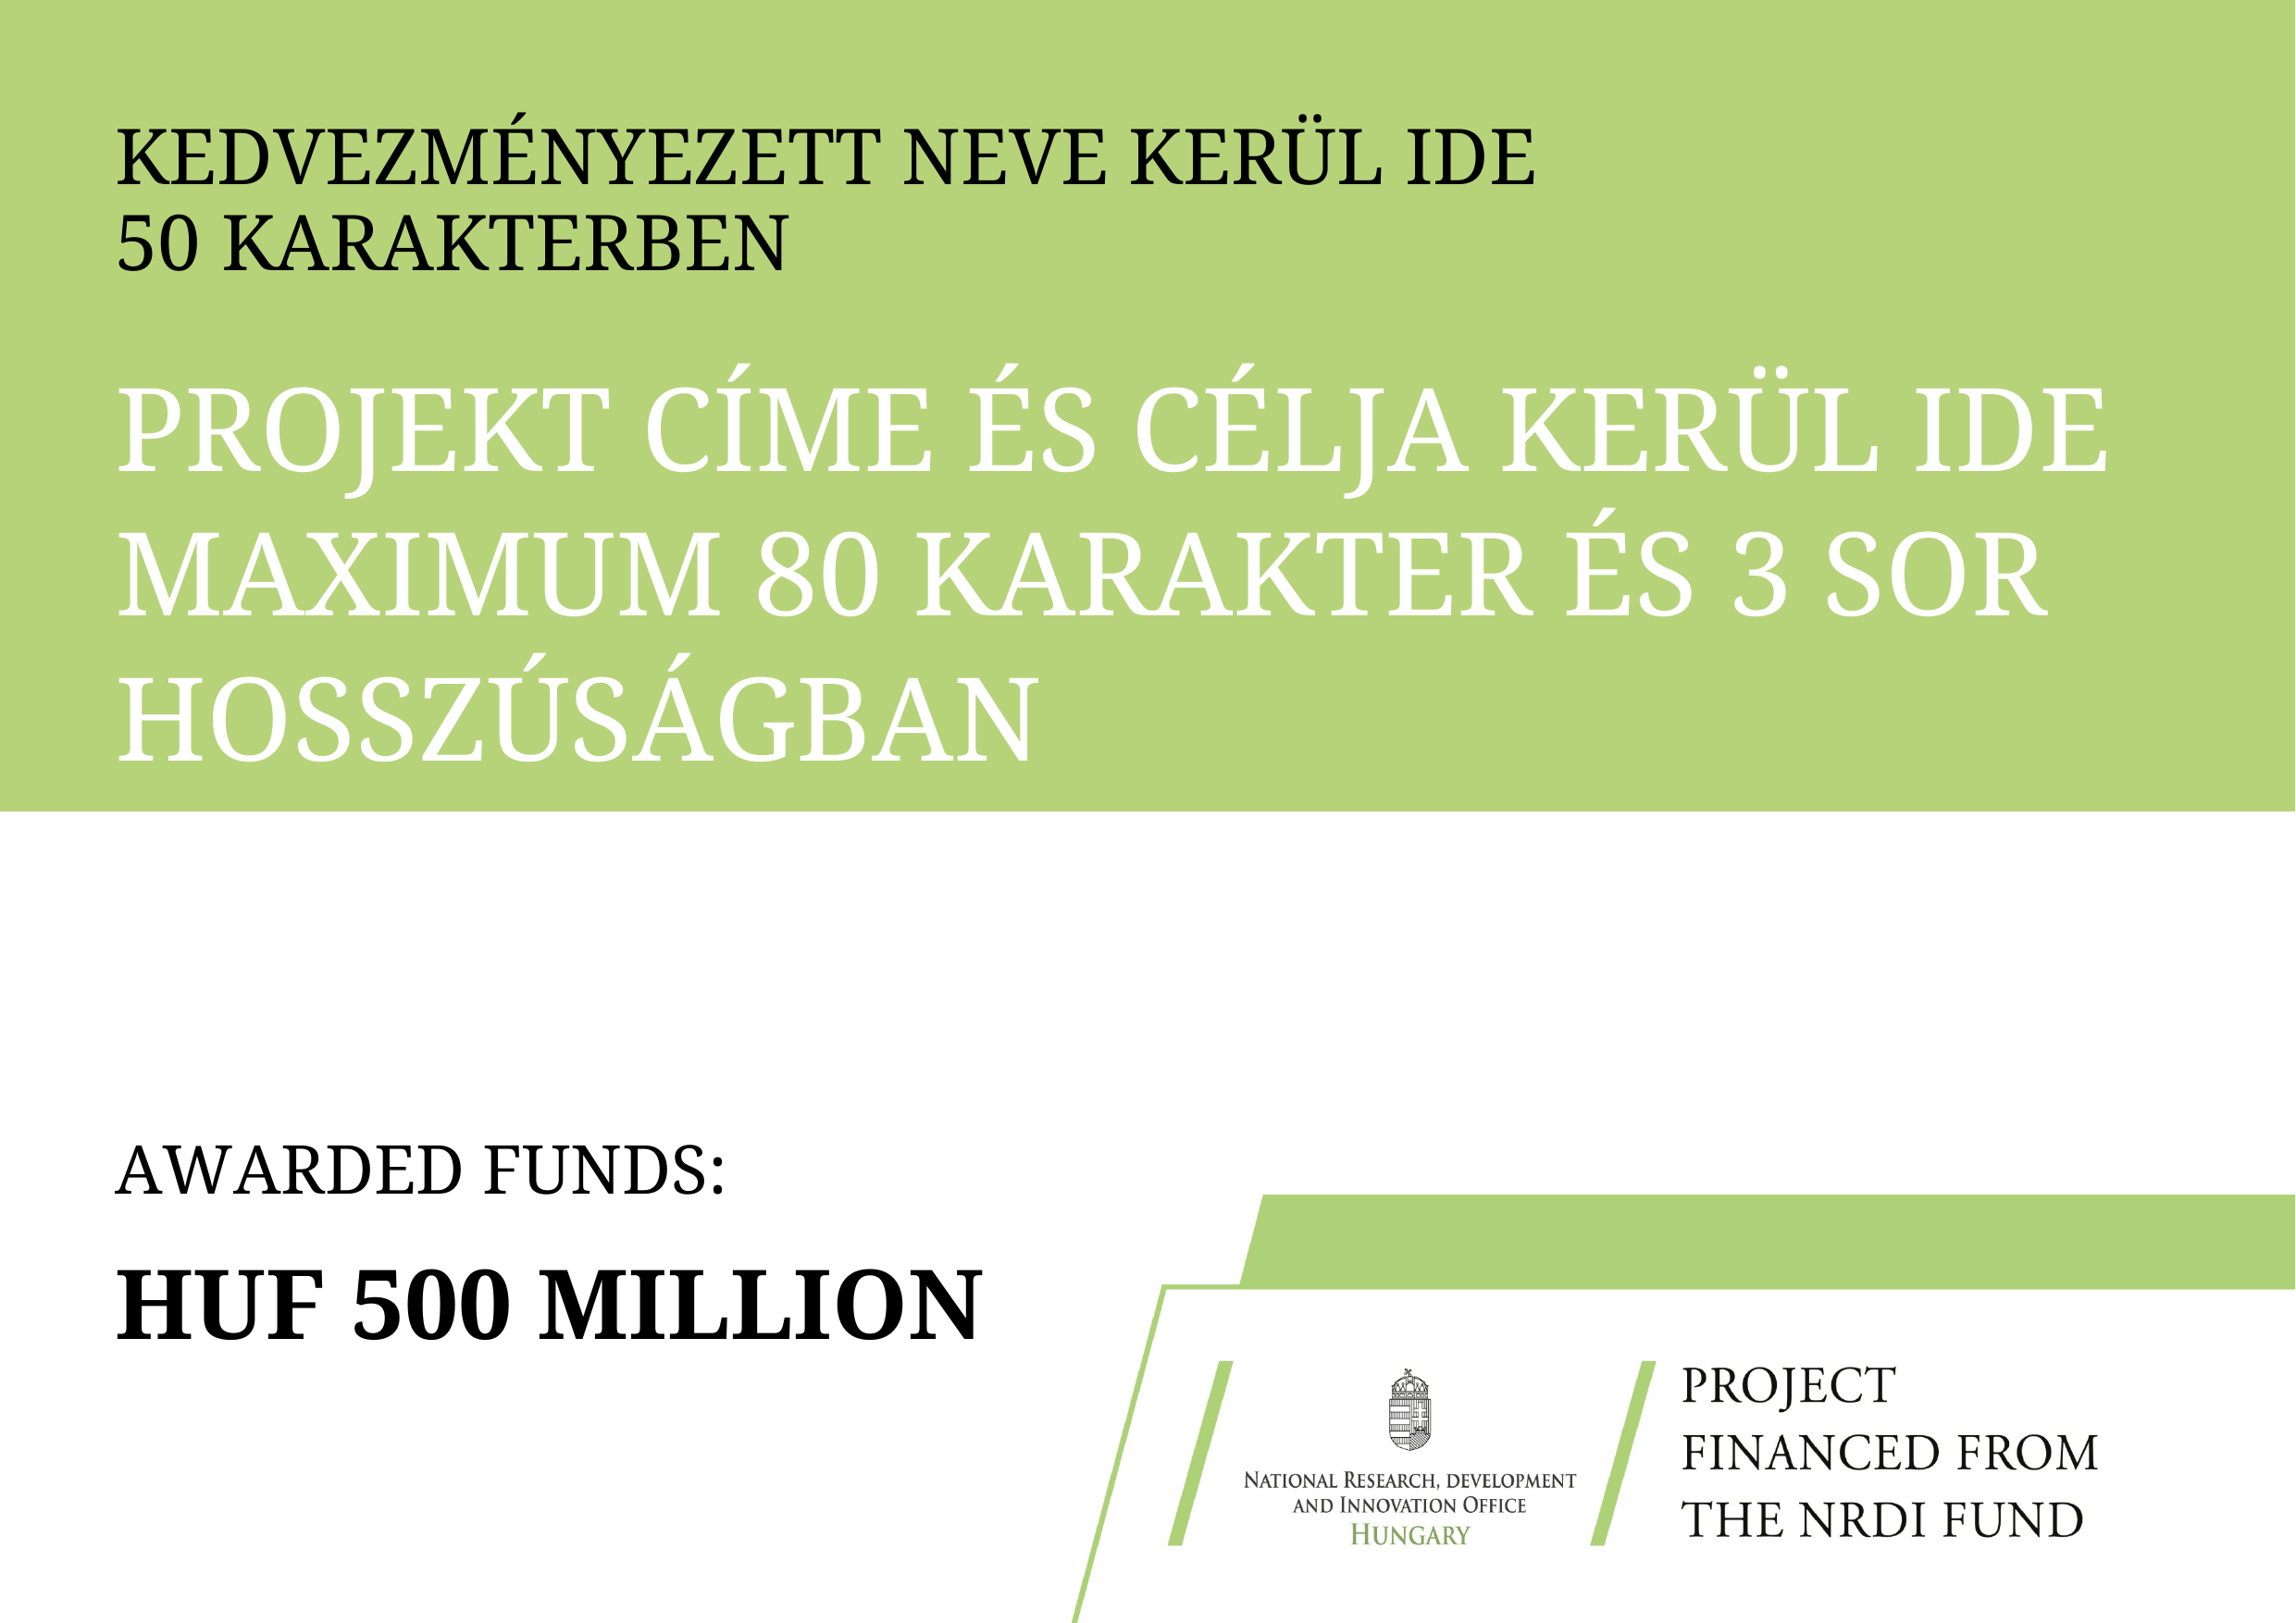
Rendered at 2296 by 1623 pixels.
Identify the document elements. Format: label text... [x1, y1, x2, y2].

text MAXIMUM 80 KARAKTER ÉS 3 SOR [115, 501, 2180, 645]
text KEDVEZMÉNYEZETT NEVE KERÜL IDE [115, 115, 2180, 202]
text HUF 500 MILLION [115, 1223, 2180, 1368]
text AWARDED FUNDS: [115, 1079, 2180, 1223]
text HOSSZÚSÁGBAN [115, 645, 2180, 789]
text PROJEKT CÍME ÉS CÉLJA KERÜL IDE [115, 355, 2180, 501]
text 50 KARAKTERBEN [115, 202, 2180, 289]
picture [1071, 1195, 2296, 1623]
